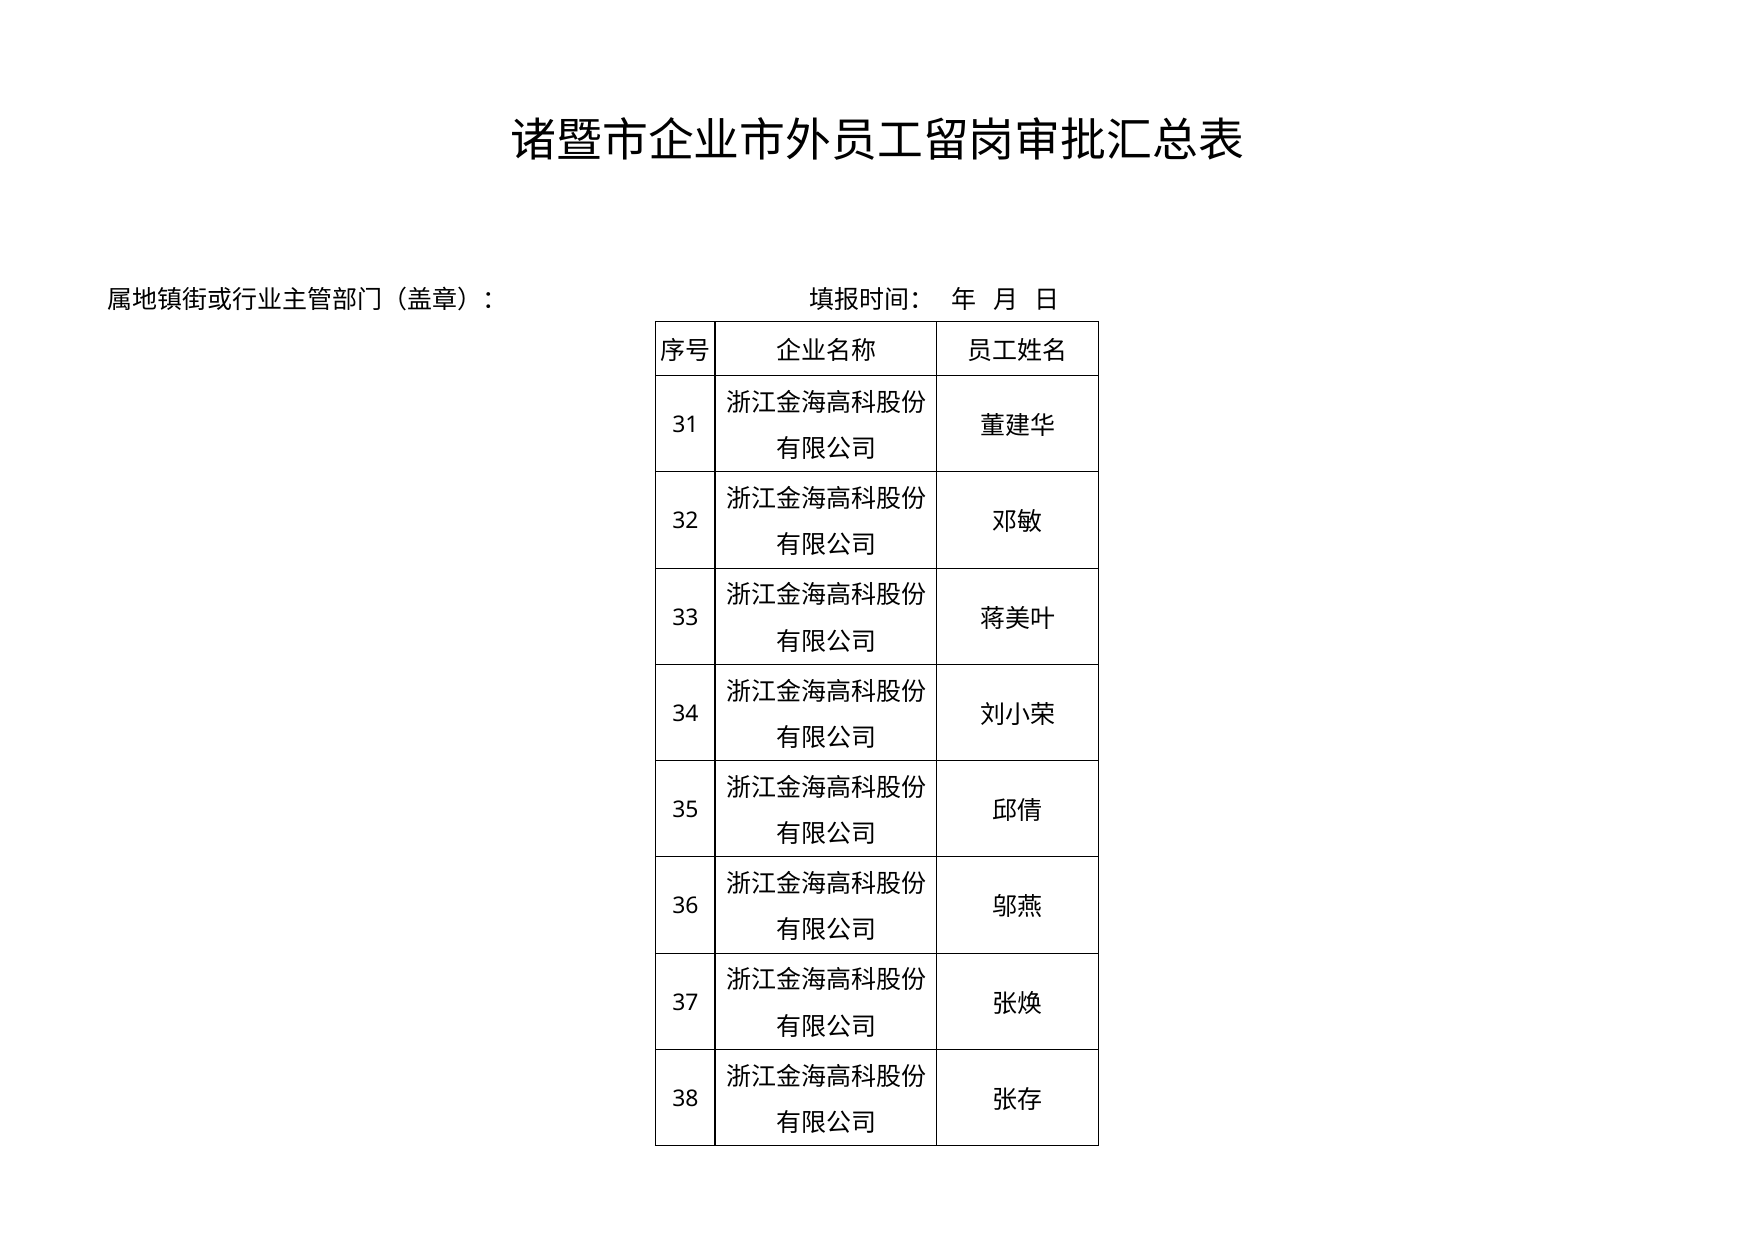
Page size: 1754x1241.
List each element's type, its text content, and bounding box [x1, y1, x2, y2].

table_cell 邬燕 [937, 857, 1098, 952]
table_cell 浙江金海高科股份有限公司 [716, 761, 936, 856]
table_cell 浙江金海高科股份有限公司 [716, 665, 936, 760]
table_header 员工姓名 [937, 322, 1098, 375]
table_cell 浙江金海高科股份有限公司 [716, 569, 936, 664]
table_cell 张存 [937, 1050, 1098, 1145]
table_cell 浙江金海高科股份有限公司 [716, 857, 936, 952]
table_cell 浙江金海高科股份有限公司 [716, 954, 936, 1049]
table_header 企业名称 [716, 322, 936, 375]
table_cell 36 [656, 857, 714, 952]
text 属地镇街或行业主管部门（盖章）： 填报时间： 年 月 日 [83, 275, 1671, 321]
table_cell 38 [656, 1050, 714, 1145]
table_cell 浙江金海高科股份有限公司 [716, 472, 936, 567]
table_cell 浙江金海高科股份有限公司 [716, 376, 936, 471]
table_cell 33 [656, 569, 714, 664]
text 诸暨市企业市外员工留岗审批汇总表 [83, 91, 1671, 183]
table_cell 34 [656, 665, 714, 760]
table_cell 浙江金海高科股份有限公司 [716, 1050, 936, 1145]
table_cell 37 [656, 954, 714, 1049]
table_cell 35 [656, 761, 714, 856]
table_cell 32 [656, 472, 714, 567]
table_cell 刘小荣 [937, 665, 1098, 760]
table_cell 31 [656, 376, 714, 471]
table_cell 邓敏 [937, 472, 1098, 567]
table_cell 蒋美叶 [937, 569, 1098, 664]
table_cell 董建华 [937, 376, 1098, 471]
table_cell 张焕 [937, 954, 1098, 1049]
table_cell 邱倩 [937, 761, 1098, 856]
table_header 序号 [656, 322, 714, 375]
